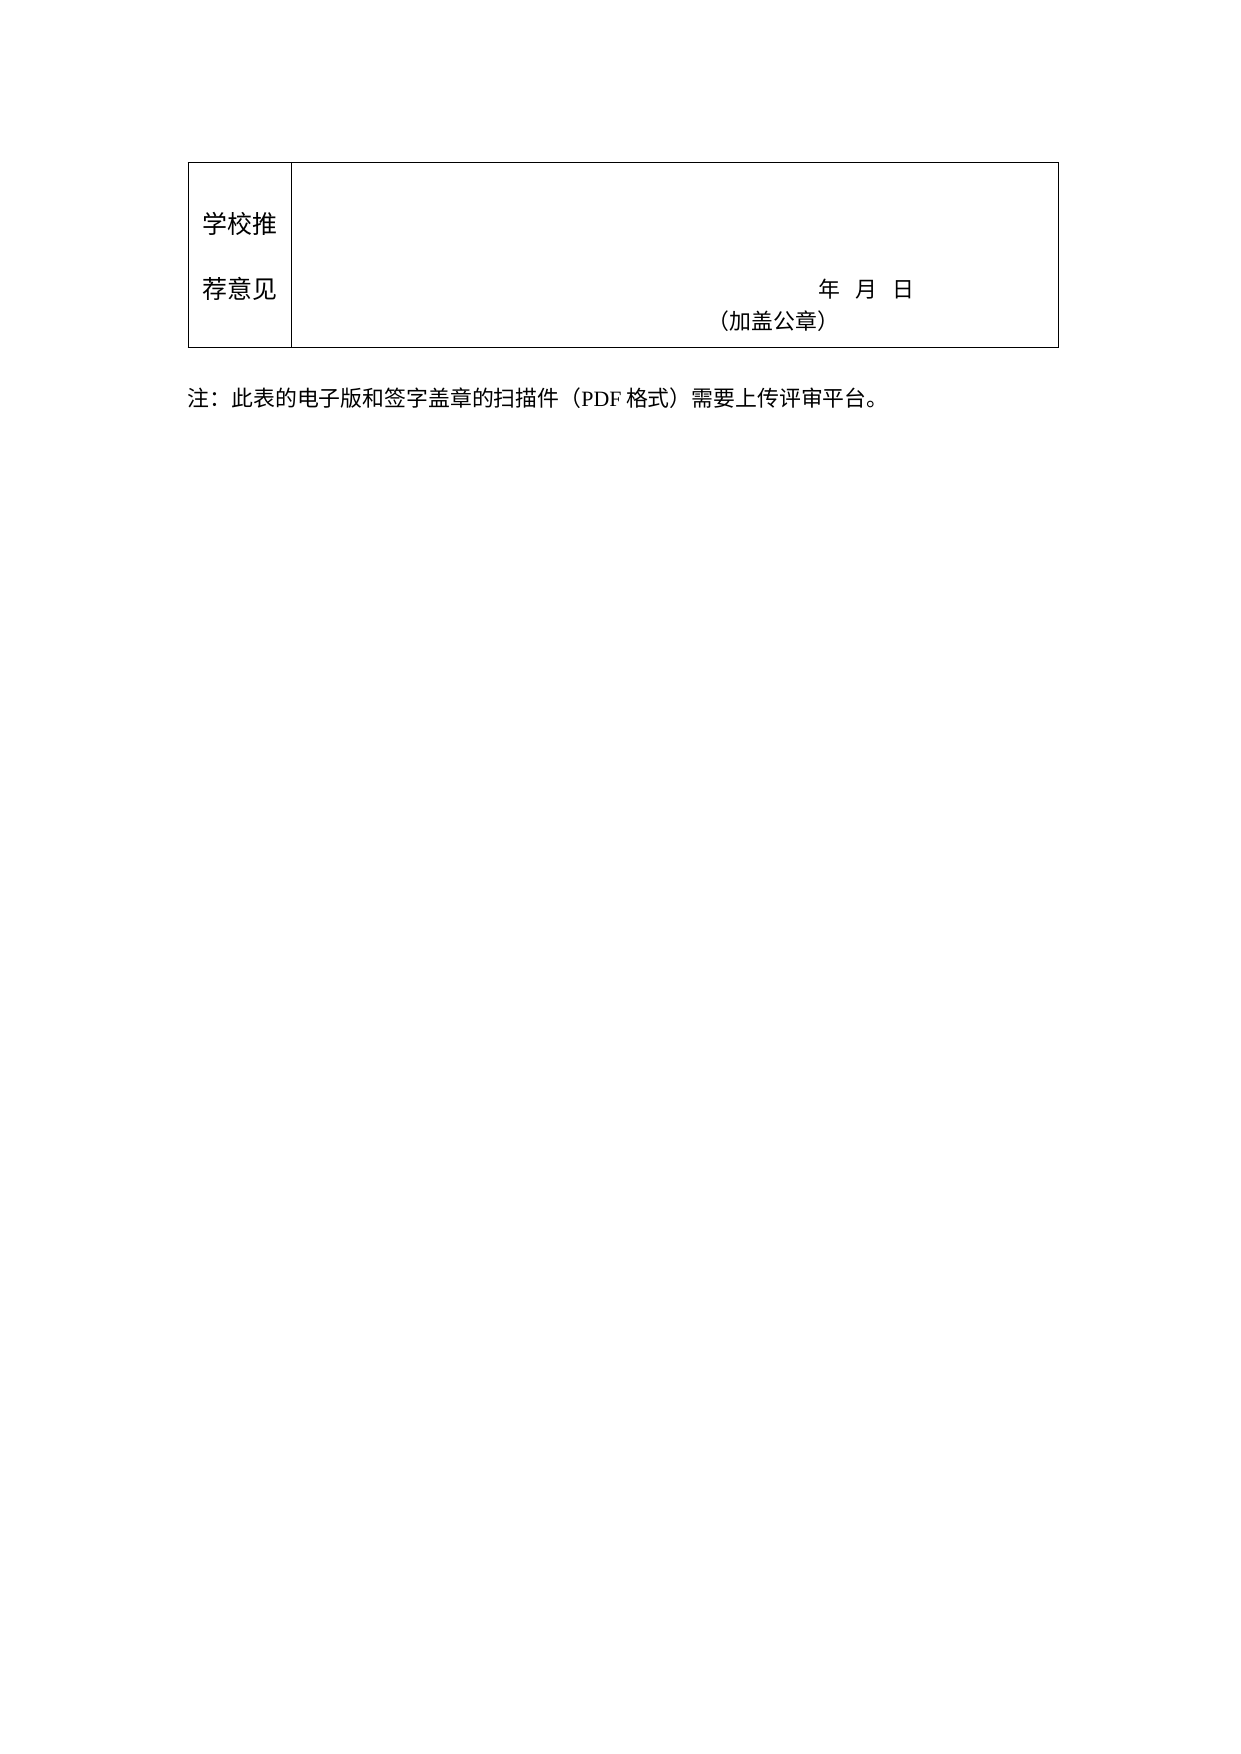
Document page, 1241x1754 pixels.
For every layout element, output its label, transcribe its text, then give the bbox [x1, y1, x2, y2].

table_cell 年 月 日 （加盖公章） [292, 163, 1058, 347]
table_cell 学校推荐意见 [189, 163, 291, 347]
text 注：此表的电子版和签字盖章的扫描件（PDF格式）需要上传评审平台。 [187, 381, 1053, 413]
